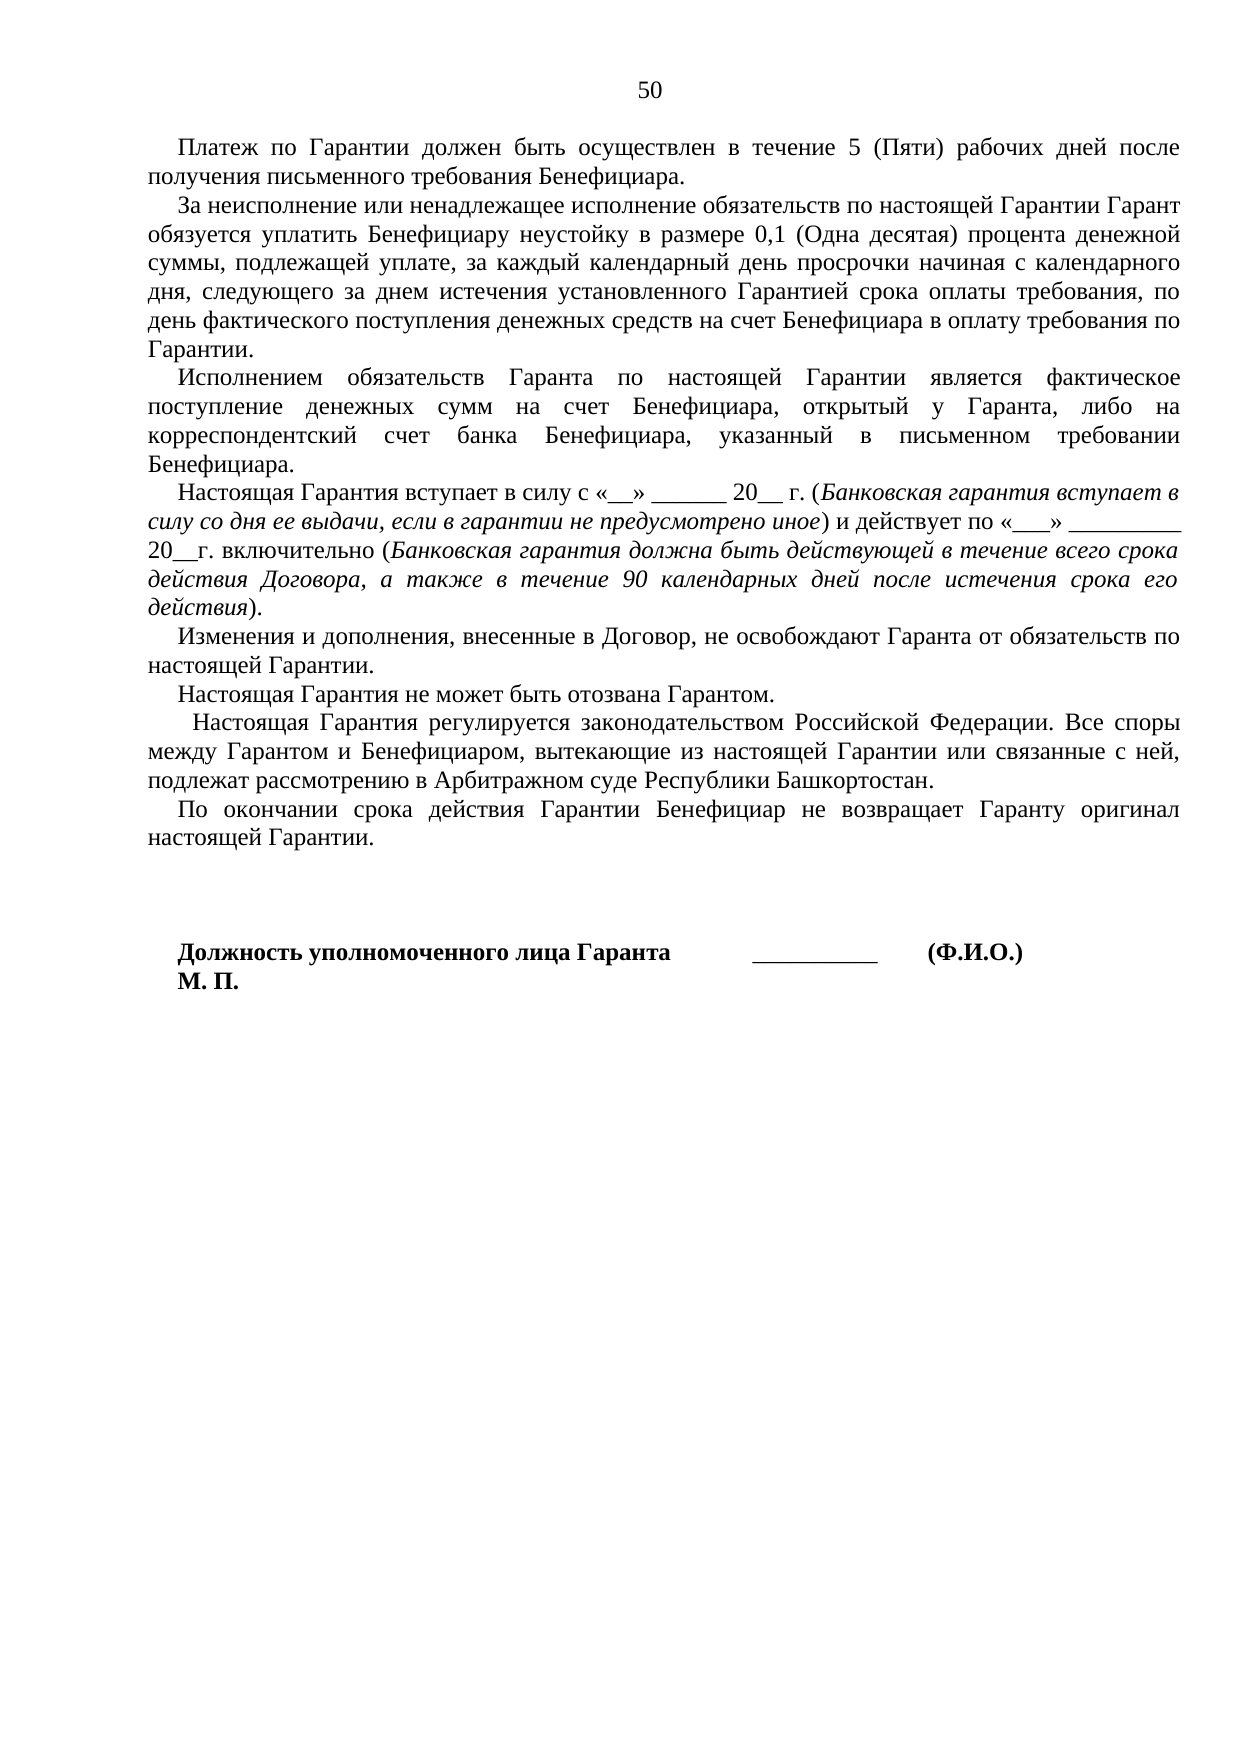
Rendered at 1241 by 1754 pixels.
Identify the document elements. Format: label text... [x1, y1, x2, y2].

text Исполнением обязательств Гаранта по настоящей Гарантии является фактическое поступление денежных сумм на счет Бенефициара, открытый у Гаранта, либо на корреспондентский счет банка Бенефициара, указанный в письменном требовании Бенефициара. [148, 362, 1181, 477]
text Платеж по Гарантии должен быть осуществлен в течение 5 (Пяти) рабочих дней после получения письменного требования Бенефициара. [148, 132, 1181, 190]
text По окончании срока действия Гарантии Бенефициар не возвращает Гаранту оригинал настоящей Гарантии. [148, 794, 1181, 851]
text Настоящая Гарантия вступает в силу с «__» ______ 20__ г. (Банковская гарантия вступает в силу со дня ее выдачи, если в гарантии не предусмотрено иное) и действует по «___» _________ 20__г. включительно (Банковская гарантия должна быть действующей в течение всего срока действия Договора, а также в течение 90 календарных дней после истечения срока его действия). [148, 477, 1181, 621]
text Настоящая Гарантия регулируется законодательством Российской Федерации. Все споры между Гарантом и Бенефициаром, вытекающие из настоящей Гарантии или связанные с ней, подлежат рассмотрению в Арбитражном суде Республики Башкортостан. [148, 707, 1181, 794]
text Настоящая Гарантия не может быть отозвана Гарантом. [148, 679, 1181, 707]
text Изменения и дополнения, внесенные в Договор, не освобождают Гаранта от обязательств по настоящей Гарантии. [148, 621, 1181, 679]
text М. П. [148, 966, 1152, 995]
text Должность уполномоченного лица Гаранта __________ (Ф.И.О.) [148, 937, 1181, 966]
text За неисполнение или ненадлежащее исполнение обязательств по настоящей Гарантии Гарант обязуется уплатить Бенефициару неустойку в размере 0,1 (Одна десятая) процента денежной суммы, подлежащей уплате, за каждый календарный день просрочки начиная с календарного дня, следующего за днем истечения установленного Гарантией срока оплаты требования, по день фактического поступления денежных средств на счет Бенефициара в оплату требования по Гарантии. [148, 190, 1181, 362]
